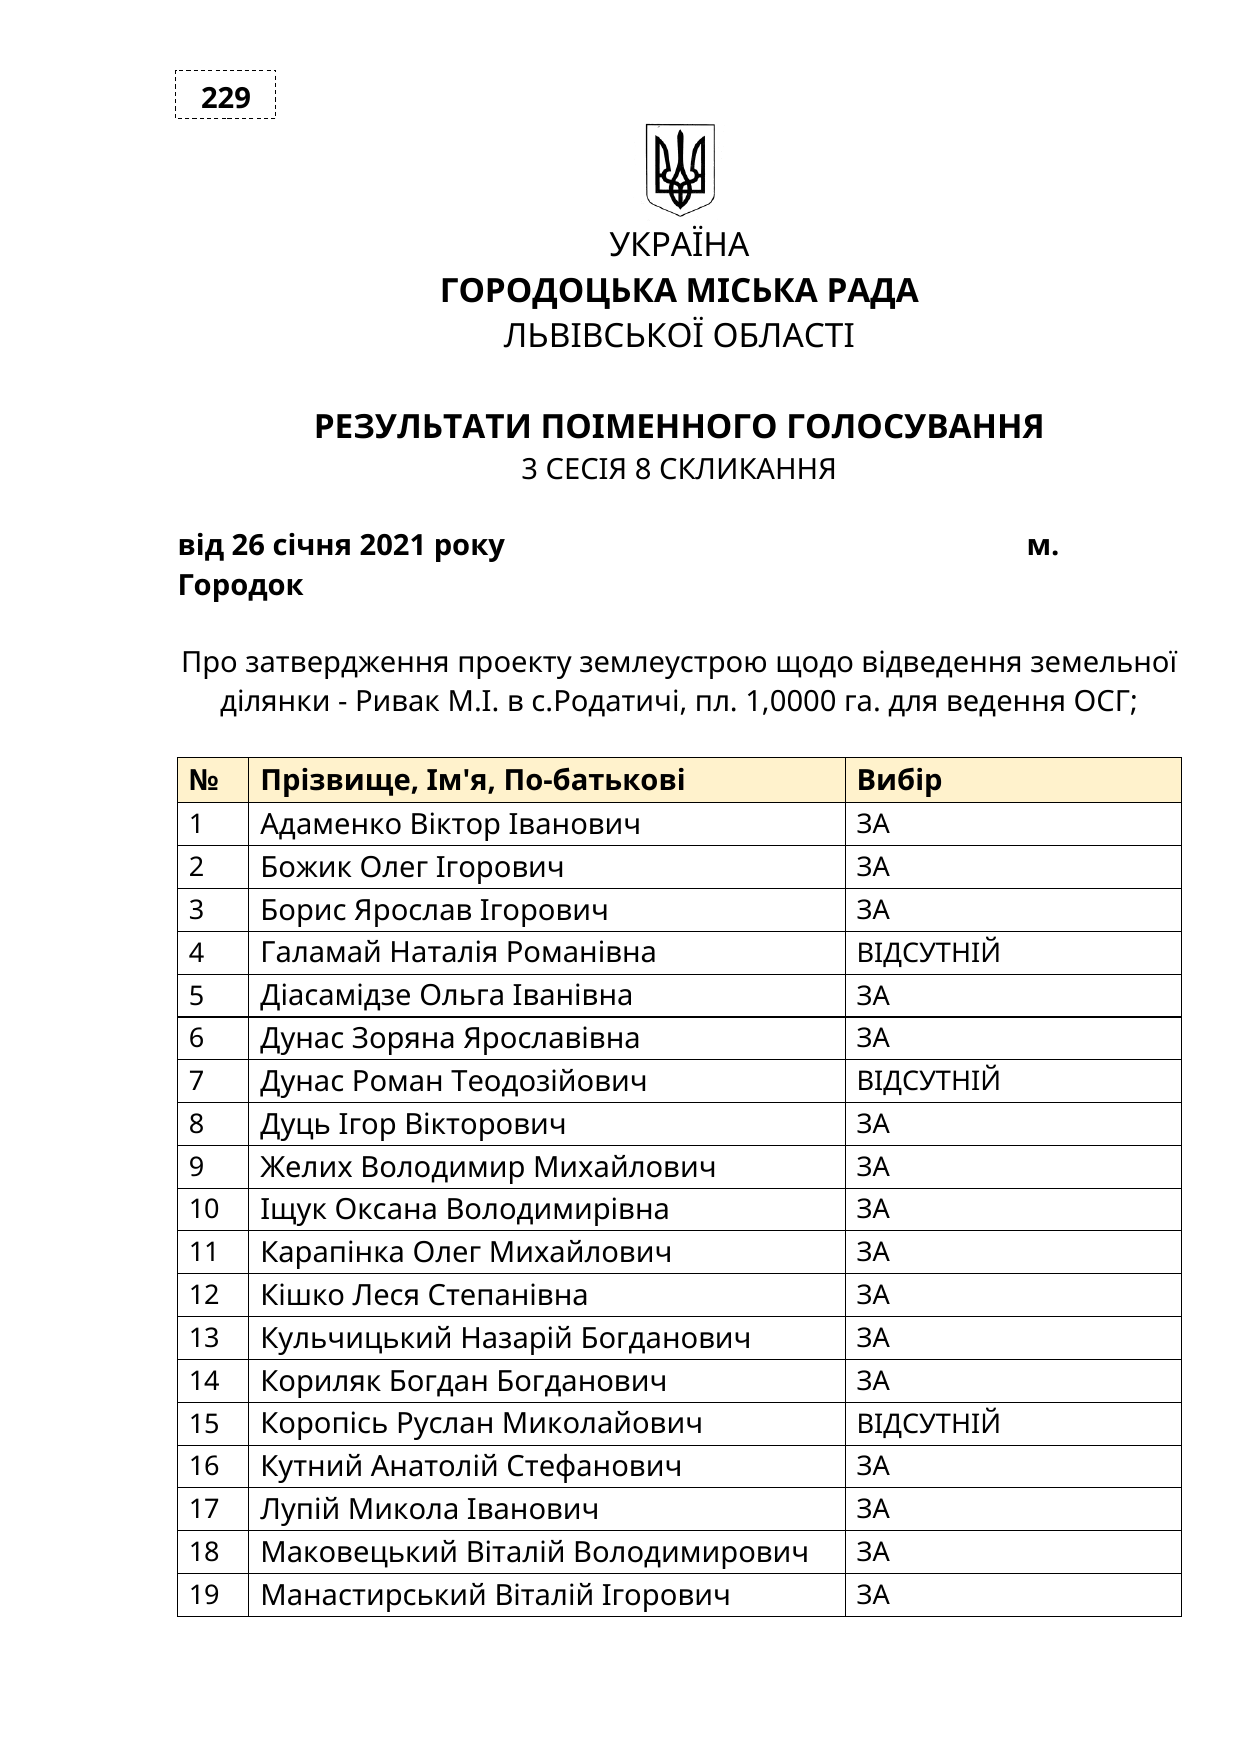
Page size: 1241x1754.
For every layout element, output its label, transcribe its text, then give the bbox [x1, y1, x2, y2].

table_cell Манастирський Віталій Ігорович [249, 1574, 845, 1616]
table_cell ЗА [846, 1531, 1181, 1573]
table_cell Дуць Ігор Вікторович [249, 1103, 845, 1145]
text 3 СЕСІЯ 8 СКЛИКАННЯ [177, 448, 1181, 488]
table_cell ВІДСУТНІЙ [846, 932, 1181, 973]
table_cell 19 [178, 1574, 248, 1616]
table_cell ЗА [846, 889, 1181, 931]
table_cell 16 [178, 1446, 248, 1487]
table_cell 15 [178, 1403, 248, 1444]
table_cell ВІДСУТНІЙ [846, 1060, 1181, 1102]
text ЛЬВІВСЬКОЇ ОБЛАСТІ [177, 312, 1181, 357]
table_cell Галамай Наталія Романівна [249, 932, 845, 973]
table_cell 11 [178, 1231, 248, 1273]
table_cell ЗА [846, 1488, 1181, 1530]
table_cell 3 [178, 889, 248, 931]
table_cell 13 [178, 1317, 248, 1359]
table_cell ВІДСУТНІЙ [846, 1403, 1181, 1444]
text РЕЗУЛЬТАТИ ПОІМЕННОГО ГОЛОСУВАННЯ [177, 403, 1181, 448]
table_cell 8 [178, 1103, 248, 1145]
table_cell Діасамідзе Ольга Іванівна [249, 975, 845, 1016]
table_cell 7 [178, 1060, 248, 1102]
table_cell ЗА [846, 1574, 1181, 1616]
table_cell Кутний Анатолій Стефанович [249, 1446, 845, 1487]
table_cell Маковецький Віталій Володимирович [249, 1531, 845, 1573]
table_cell 17 [178, 1488, 248, 1530]
table_cell 1 [178, 803, 248, 845]
table_cell 10 [178, 1189, 248, 1230]
table_cell Дунас Роман Теодозійович [249, 1060, 845, 1102]
table_cell Желих Володимир Михайлович [249, 1146, 845, 1188]
table_cell Божик Олег Ігорович [249, 846, 845, 888]
picture [633, 118, 726, 221]
table_cell ЗА [846, 803, 1181, 845]
table_cell Кориляк Богдан Богданович [249, 1360, 845, 1402]
table_cell Карапінка Олег Михайлович [249, 1231, 845, 1273]
table_cell Коропісь Руслан Миколайович [249, 1403, 845, 1444]
table_cell 2 [178, 846, 248, 888]
table_header Вибір [846, 758, 1181, 802]
table_cell ЗА [846, 1446, 1181, 1487]
table_cell Кульчицький Назарій Богданович [249, 1317, 845, 1359]
table_cell 14 [178, 1360, 248, 1402]
table_cell Лупій Микола Іванович [249, 1488, 845, 1530]
table_cell Іщук Оксана Володимирівна [249, 1189, 845, 1230]
table_cell 12 [178, 1274, 248, 1316]
table_cell ЗА [846, 1189, 1181, 1230]
table_cell Борис Ярослав Ігорович [249, 889, 845, 931]
table_cell Кішко Леся Степанівна [249, 1274, 845, 1316]
table_cell 9 [178, 1146, 248, 1188]
table_cell ЗА [846, 1146, 1181, 1188]
table_cell ЗА [846, 1317, 1181, 1359]
text Про затвердження проекту землеустрою щодо відведення земельної ділянки - Ривак М.І. в с.Родатичі, пл. 1,0000 га. для ведення ОСГ; [177, 641, 1181, 720]
table_cell 18 [178, 1531, 248, 1573]
text УКРАЇНА [177, 221, 1181, 266]
table_cell 5 [178, 975, 248, 1016]
table_cell ЗА [846, 1103, 1181, 1145]
table_header Прізвище, Ім'я, По-батькові [249, 758, 845, 802]
table_cell Дунас Зоряна Ярославівна [249, 1018, 845, 1059]
table_cell ЗА [846, 846, 1181, 888]
table_cell ЗА [846, 975, 1181, 1016]
table_cell ЗА [846, 1018, 1181, 1059]
text ГОРОДОЦЬКА МІСЬКА РАДА [177, 266, 1181, 312]
table_cell 6 [178, 1018, 248, 1059]
table_header № [178, 758, 248, 802]
table_cell ЗА [846, 1231, 1181, 1273]
text від 26 січня 2021 року м. Городок [177, 525, 1181, 604]
table_cell ЗА [846, 1360, 1181, 1402]
table_cell 4 [178, 932, 248, 973]
table_cell ЗА [846, 1274, 1181, 1316]
table_cell Адаменко Віктор Іванович [249, 803, 845, 845]
